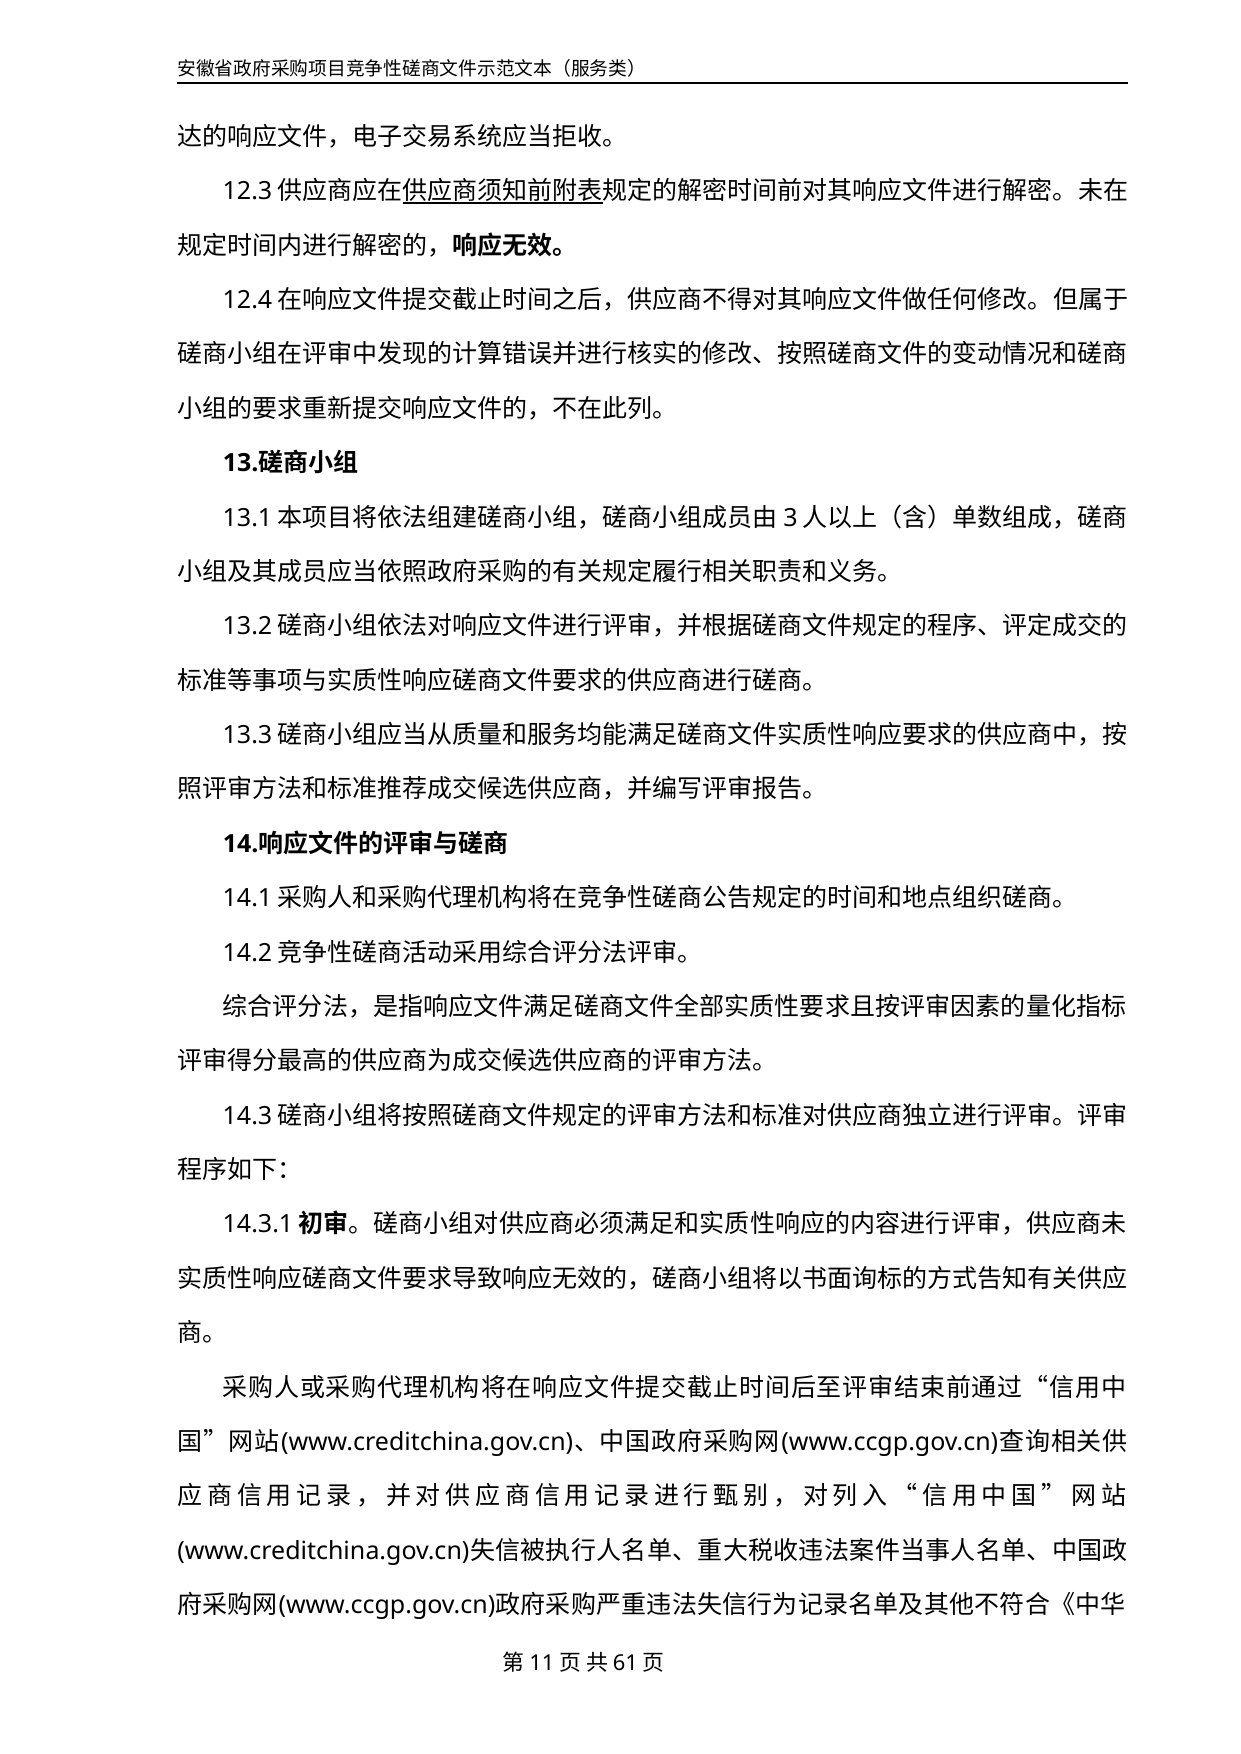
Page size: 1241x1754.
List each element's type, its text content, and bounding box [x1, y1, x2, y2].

text 13.3磋商小组应当从质量和服务均能满足磋商文件实质性响应要求的供应商中，按照评审方法和标准推荐成交候选供应商，并编写评审报告。 [177, 714, 1128, 805]
text 13.2磋商小组依法对响应文件进行评审，并根据磋商文件规定的程序、评定成交的标准等事项与实质性响应磋商文件要求的供应商进行磋商。 [177, 606, 1128, 696]
text 14.3磋商小组将按照磋商文件规定的评审方法和标准对供应商独立进行评审。评审程序如下： [177, 1095, 1128, 1186]
text 14.3.1初审。磋商小组对供应商必须满足和实质性响应的内容进行评审，供应商未实质性响应磋商文件要求导致响应无效的，磋商小组将以书面询标的方式告知有关供应商。 [177, 1204, 1128, 1349]
text 14.响应文件的评审与磋商 [177, 823, 1128, 859]
text 13.磋商小组 [177, 443, 1128, 479]
text 12.3供应商应在供应商须知前附表规定的解密时间前对其响应文件进行解密。未在规定时间内进行解密的，响应无效。 [177, 171, 1128, 261]
text 12.4在响应文件提交截止时间之后，供应商不得对其响应文件做任何修改。但属于磋商小组在评审中发现的计算错误并进行核实的修改、按照磋商文件的变动情况和磋商小组的要求重新提交响应文件的，不在此列。 [177, 279, 1128, 424]
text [177, 1367, 1128, 1621]
text 14.2竞争性磋商活动采用综合评分法评审。 [177, 932, 1128, 968]
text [177, 116, 1128, 153]
text 14.1采购人和采购代理机构将在竞争性磋商公告规定的时间和地点组织磋商。 [177, 878, 1128, 914]
text 综合评分法，是指响应文件满足磋商文件全部实质性要求且按评审因素的量化指标评审得分最高的供应商为成交候选供应商的评审方法。 [177, 986, 1128, 1077]
text 13.1本项目将依法组建磋商小组，磋商小组成员由3人以上（含）单数组成，磋商小组及其成员应当依照政府采购的有关规定履行相关职责和义务。 [177, 497, 1128, 588]
